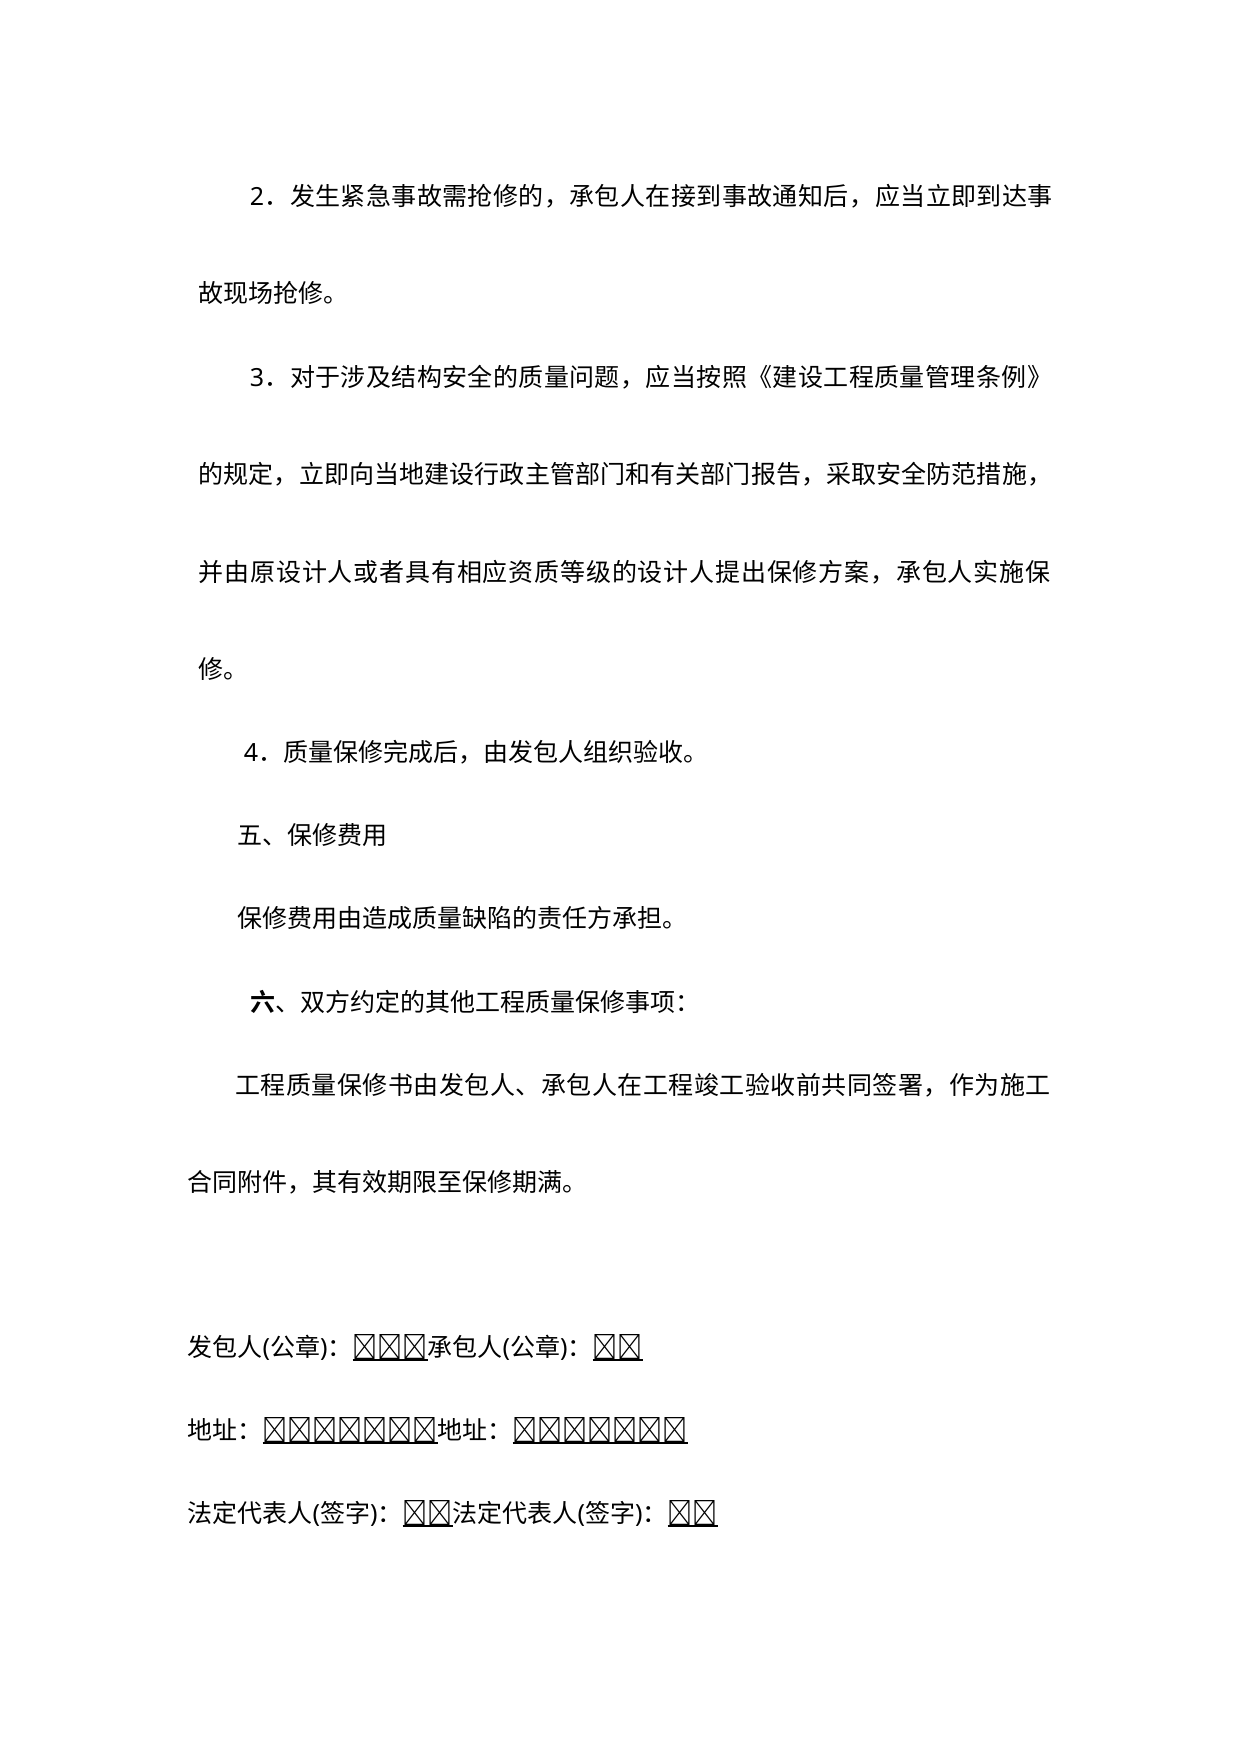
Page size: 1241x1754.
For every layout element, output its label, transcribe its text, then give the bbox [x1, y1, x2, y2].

text 五、保修费用 [187, 801, 1053, 866]
text 4．质量保修完成后，由发包人组织验收。 [231, 718, 1053, 783]
text 2．发生紧急事故需抢修的，承包人在接到事故通知后，应当立即到达事故现场抢修。 [198, 162, 1053, 324]
text 地址：地址： [187, 1396, 1053, 1461]
text 3．对于涉及结构安全的质量问题，应当按照《建设工程质量管理条例》的规定，立即向当地建设行政主管部门和有关部门报告，采取安全防范措施，并由原设计人或者具有相应资质等级的设计人提出保修方案，承包人实施保修。 [198, 343, 1053, 700]
text 工程质量保修书由发包人、承包人在工程竣工验收前共同签署，作为施工合同附件，其有效期限至保修期满。 [187, 1051, 1053, 1213]
text 法定代表人(签字)：法定代表人(签字)： [187, 1479, 1053, 1544]
text 保修费用由造成质量缺陷的责任方承担。 [187, 884, 1053, 949]
text 六、双方约定的其他工程质量保修事项： [187, 968, 1053, 1033]
text 发包人(公章)：承包人(公章)： [187, 1313, 1053, 1378]
